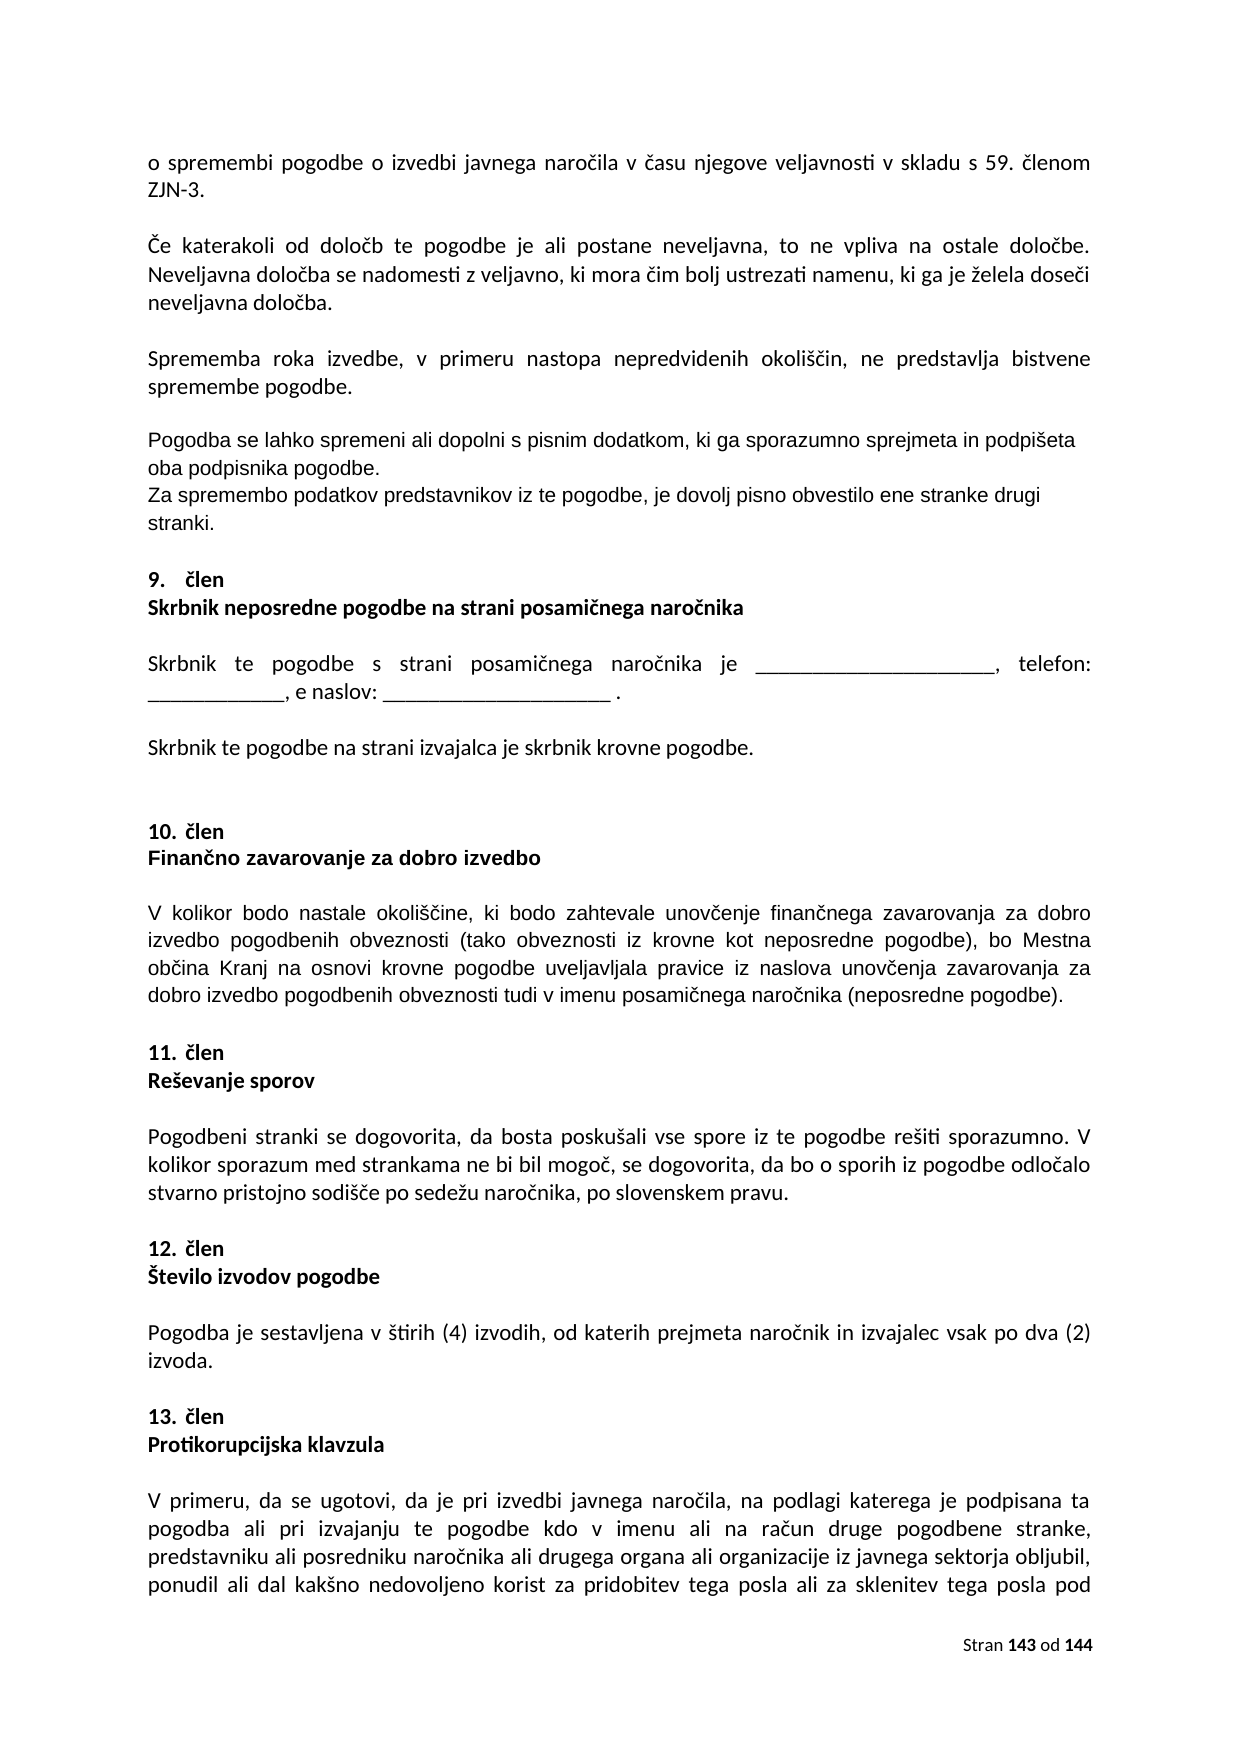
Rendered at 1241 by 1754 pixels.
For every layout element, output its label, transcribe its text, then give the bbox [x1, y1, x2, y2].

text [148, 148, 1093, 204]
text Za spremembo podatkov predstavnikov iz te pogodbe, je dovolj pisno obvestilo ene stranke drugi stranki. [148, 483, 1093, 534]
list člen [148, 817, 1093, 846]
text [148, 1486, 1093, 1598]
text Pogodbeni stranki se dogovorita, da bosta poskušali vse spore iz te pogodbe rešiti sporazumno. V kolikor sporazum med strankama ne bi bil mogoč, se dogovorita, da bo o sporih iz pogodbe odločalo stvarno pristojno sodišče po sedežu naročnika, po slovenskem pravu. [148, 1122, 1093, 1206]
list člen [148, 1402, 1093, 1430]
text Skrbnik te pogodbe s strani posamičnega naročnika je _____________________, telefon: ____________, e naslov: ____________________ . [148, 649, 1093, 705]
text V kolikor bodo nastale okoliščine, ki bodo zahtevale unovčenje finančnega zavarovanja za dobro izvedbo pogodbenih obveznosti (tako obveznosti iz krovne kot neposredne pogodbe), bo Mestna občina Kranj na osnovi krovne pogodbe uveljavljala pravice iz naslova unovčenja zavarovanja za dobro izvedbo pogodbenih obveznosti tudi v imenu posamičnega naročnika (neposredne pogodbe). [148, 901, 1093, 1007]
text Protikorupcijska klavzula [148, 1430, 1093, 1458]
text Število izvodov pogodbe [148, 1262, 1093, 1290]
list člen [148, 1234, 1093, 1262]
text Finančno zavarovanje za dobro izvedbo [148, 846, 1093, 869]
text Reševanje sporov [148, 1066, 1093, 1094]
text Če katerakoli od določb te pogodbe je ali postane neveljavna, to ne vpliva na ostale določbe. Neveljavna določba se nadomesti z veljavno, ki mora čim bolj ustrezati namenu, ki ga je želela doseči neveljavna določba. [148, 232, 1093, 316]
text Pogodba se lahko spremeni ali dopolni s pisnim dodatkom, ki ga sporazumno sprejmeta in podpišeta oba podpisnika pogodbe. [148, 428, 1093, 479]
text Pogodba je sestavljena v štirih (4) izvodih, od katerih prejmeta naročnik in izvajalec vsak po dva (2) izvoda. [148, 1318, 1093, 1374]
text Sprememba roka izvedbe, v primeru nastopa nepredvidenih okoliščin, ne predstavlja bistvene spremembe pogodbe. [148, 344, 1093, 400]
text Skrbnik neposredne pogodbe na strani posamičnega naročnika [148, 593, 1093, 621]
list člen [148, 565, 1093, 593]
text Skrbnik te pogodbe na strani izvajalca je skrbnik krovne pogodbe. [148, 733, 1093, 761]
list člen [148, 1038, 1093, 1066]
